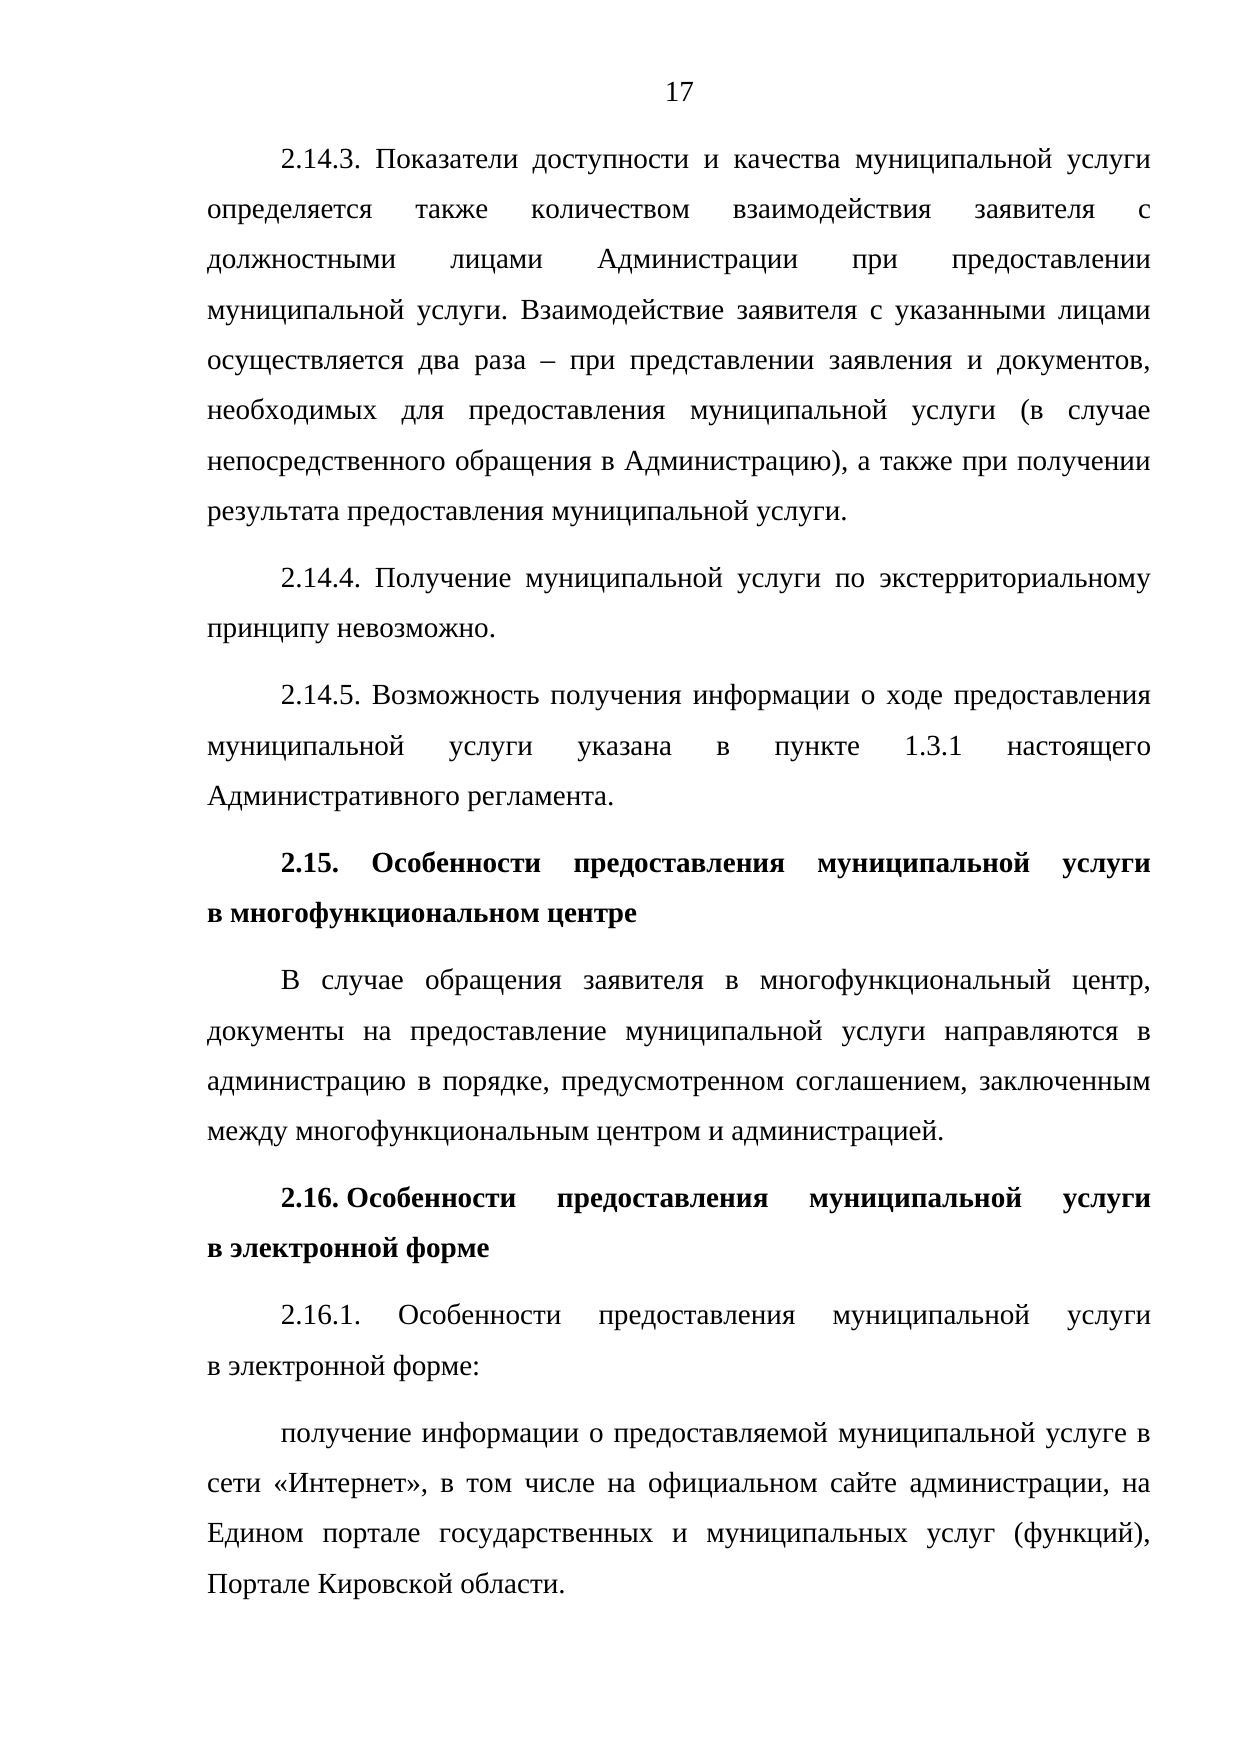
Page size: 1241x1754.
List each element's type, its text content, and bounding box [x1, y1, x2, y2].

text 2.14.3. Показатели доступности и качества муниципальной услуги определяется также количеством взаимодействия заявителя с должностными лицами Администрации при предоставлении муниципальной услуги. Взаимодействие заявителя с указанными лицами осуществляется два раза – при представлении заявления и документов, необходимых для предоставления муниципальной услуги (в случае непосредственного обращения в Администрацию), а также при получении результата предоставления муниципальной услуги. [207, 141, 1152, 527]
subtitle 2.16. Особенности предоставления муниципальной услуги в электронной форме [207, 1180, 1152, 1264]
text 2.14.5. Возможность получения информации о ходе предоставления муниципальной услуги указана в пункте 1.3.1 настоящего Административного регламента. [207, 677, 1152, 812]
subtitle 2.15. Особенности предоставления муниципальной услуги в многофункциональном центре [207, 845, 1152, 929]
text 2.14.4. Получение муниципальной услуги по экстерриториальному принципу невозможно. [207, 560, 1152, 644]
text 2.16.1. Особенности предоставления муниципальной услуги в электронной форме: [207, 1297, 1152, 1381]
text В случае обращения заявителя в многофункциональный центр, документы на предоставление муниципальной услуги направляются в администрацию в порядке, предусмотренном соглашением, заключенным между многофункциональным центром и администрацией. [207, 962, 1152, 1147]
text получение информации о предоставляемой муниципальной услуге в сети «Интернет», в том числе на официальном сайте администрации, на Едином портале государственных и муниципальных услуг (функций), Портале Кировской области. [207, 1415, 1152, 1599]
